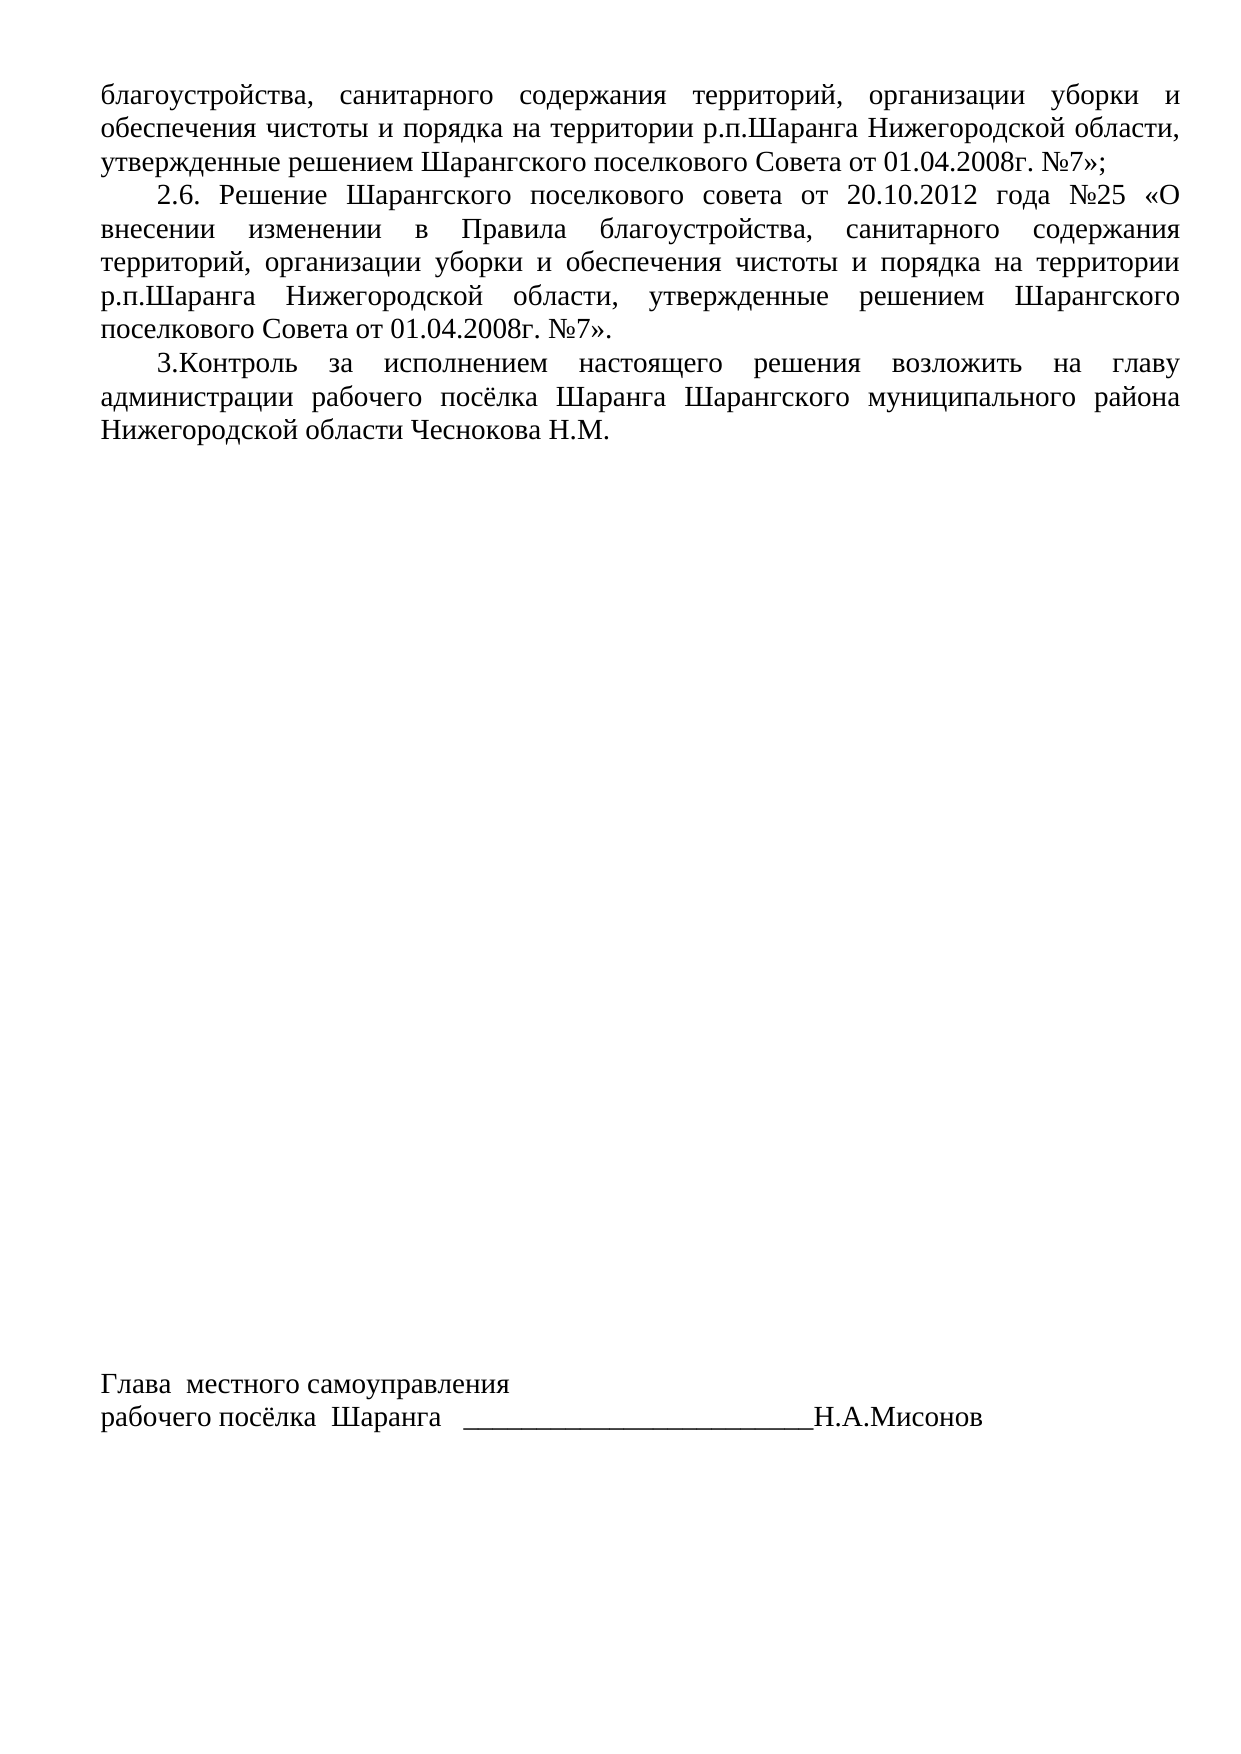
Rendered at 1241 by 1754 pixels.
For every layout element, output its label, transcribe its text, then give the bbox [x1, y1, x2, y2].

text 3.Контроль за исполнением настоящего решения возложить на главу администрации рабочего посёлка Шаранга Шарангского муниципального района Нижегородской области Чеснокова Н.М. [100, 345, 1181, 446]
text 2.6. Решение Шарангского поселкового совета от 20.10.2012 года №25 «О внесении изменении в Правила благоустройства, санитарного содержания территорий, организации уборки и обеспечения чистоты и порядка на территории р.п.Шаранга Нижегородской области, утвержденные решением Шарангского поселкового Совета от 01.04.2008г. №7». [100, 177, 1181, 345]
text Глава местного самоуправления [100, 1366, 1181, 1399]
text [100, 77, 1181, 177]
text рабочего посёлка Шаранга ________________________Н.А.Мисонов [100, 1399, 1181, 1433]
